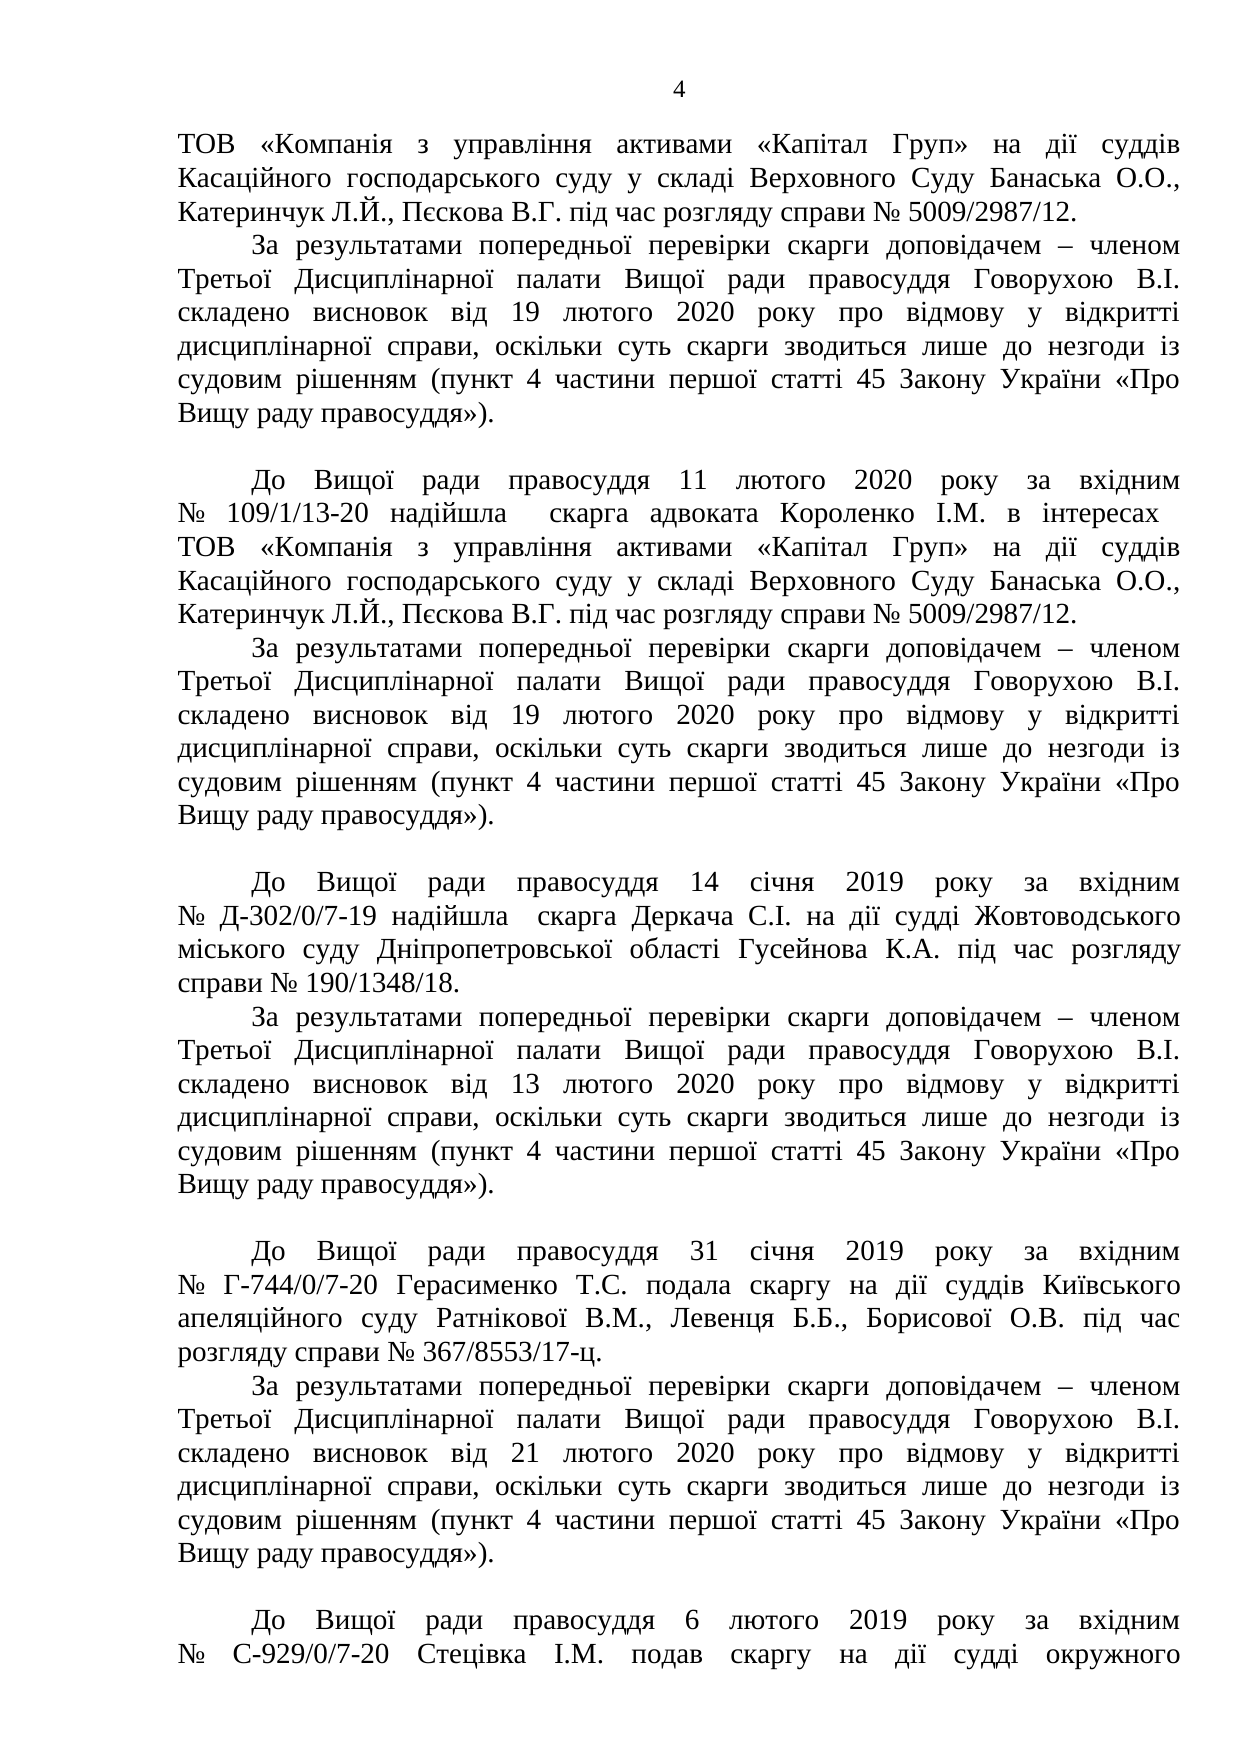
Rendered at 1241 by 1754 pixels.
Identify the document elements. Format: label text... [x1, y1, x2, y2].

text До Вищої ради правосуддя 31 січня 2019 року за вхідним № Г-744/0/7-20 Герасименко Т.С. подала скаргу на дії суддів Київського апеляційного суду Ратнікової В.М., Левенця Б.Б., Борисової О.В. під час розгляду справи № 367/8553/17-ц. [177, 1233, 1181, 1368]
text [177, 127, 1181, 227]
text До Вищої ради правосуддя 11 лютого 2020 року за вхідним № 109/1/13-20 надійшла скарга адвоката Короленко І.М. в інтересах ТОВ «Компанія з управління активами «Капітал Груп» на дії суддів Касаційного господарського суду у складі Верховного Суду Банаська О.О., Катеринчук Л.Й., Пєскова В.Г. під час розгляду справи № 5009/2987/12. [177, 462, 1181, 630]
text За результатами попередньої перевірки скарги доповідачем – членом Третьої Дисциплінарної палати Вищої ради правосуддя Говорухою В.І. складено висновок від 21 лютого 2020 року про відмову у відкритті дисциплінарної справи, оскільки суть скарги зводиться лише до незгоди із судовим рішенням (пункт 4 частини першої статті 45 Закону України «Про Вищу раду правосуддя»). [177, 1368, 1181, 1569]
text За результатами попередньої перевірки скарги доповідачем – членом Третьої Дисциплінарної палати Вищої ради правосуддя Говорухою В.І. складено висновок від 13 лютого 2020 року про відмову у відкритті дисциплінарної справи, оскільки суть скарги зводиться лише до незгоди із судовим рішенням (пункт 4 частини першої статті 45 Закону України «Про Вищу раду правосуддя»). [177, 999, 1181, 1200]
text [177, 1602, 1181, 1669]
text До Вищої ради правосуддя 14 січня 2019 року за вхідним № Д-302/0/7-19 надійшла скарга Деркача С.І. на дії судді Жовтоводського міського суду Дніпропетровської області Гусейнова К.А. під час розгляду справи № 190/1348/18. [177, 864, 1181, 999]
